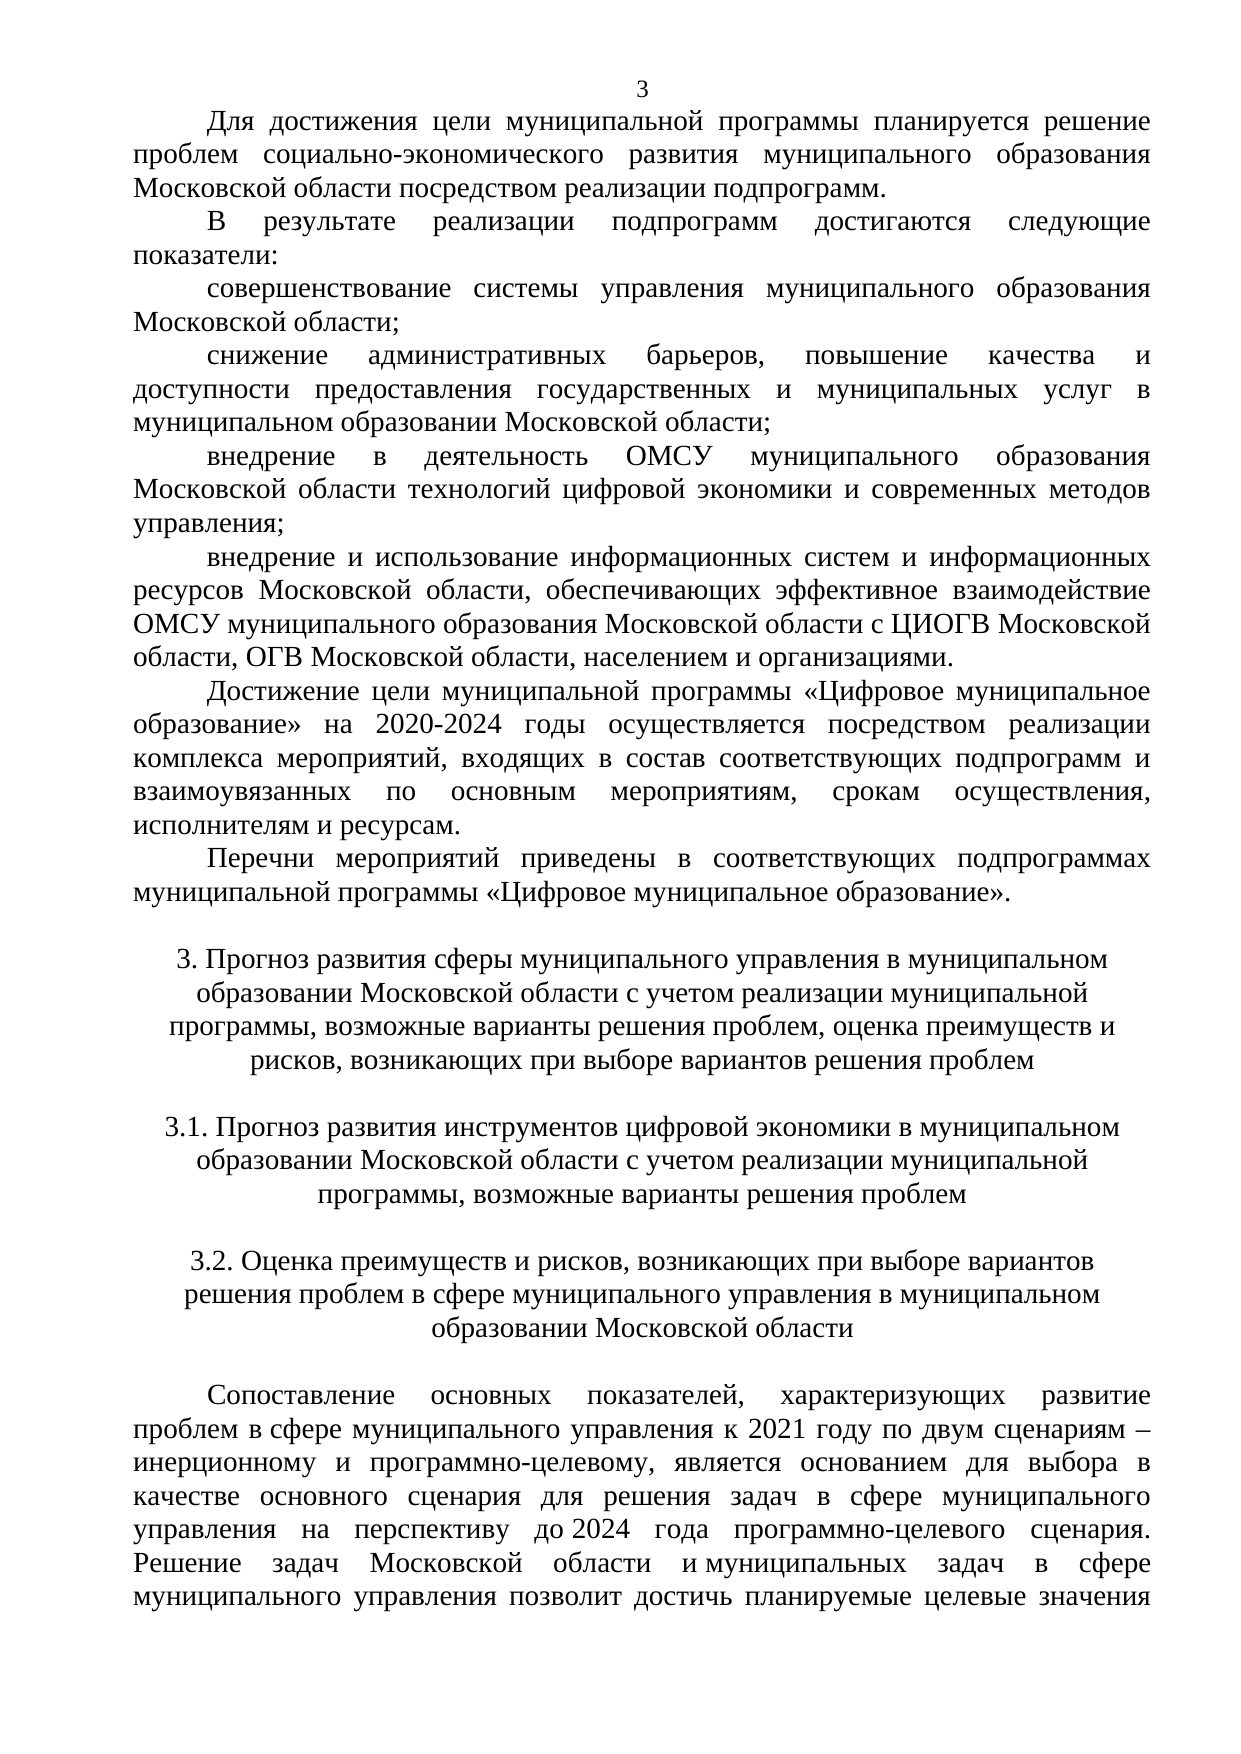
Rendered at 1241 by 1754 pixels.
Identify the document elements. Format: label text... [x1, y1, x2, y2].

text внедрение в деятельность ОМСУ муниципального образования Московской области технологий цифровой экономики и современных методов управления; [133, 438, 1152, 539]
text снижение административных барьеров, повышение качества и доступности предоставления государственных и муниципальных услуг в муниципальном образовании Московской области; [133, 337, 1152, 438]
text 3.1. Прогноз развития инструментов цифровой экономики в муниципальном образовании Московской области с учетом реализации муниципальной программы, возможные варианты решения проблем [133, 1109, 1152, 1209]
text 3. Прогноз развития сферы муниципального управления в муниципальном образовании Московской области с учетом реализации муниципальной программы, возможные варианты решения проблем, оценка преимуществ и рисков, возникающих при выборе вариантов решения проблем [133, 941, 1152, 1075]
text В результате реализации подпрограмм достигаются следующие показатели: [133, 203, 1152, 270]
text 3.2. Оценка преимуществ и рисков, возникающих при выборе вариантов решения проблем в сфере муниципального управления в муниципальном образовании Московской области [133, 1243, 1152, 1344]
text внедрение и использование информационных систем и информационных ресурсов Московской области, обеспечивающих эффективное взаимодействие ОМСУ муниципального образования Московской области с ЦИОГВ Московской области, ОГВ Московской области, населением и организациями. [133, 539, 1152, 673]
text совершенствование системы управления муниципального образования Московской области; [133, 270, 1152, 337]
text Достижение цели муниципальной программы «Цифровое муниципальное образование» на 2020-2024 годы осуществляется посредством реализации комплекса мероприятий, входящих в состав соответствующих подпрограмм и взаимоувязанных по основным мероприятиям, срокам осуществления, исполнителям и ресурсам. [133, 673, 1152, 841]
text Для достижения цели муниципальной программы планируется решение проблем социально-экономического развития муниципального образования Московской области посредством реализации подпрограмм. [133, 103, 1152, 203]
text Перечни мероприятий приведены в соответствующих подпрограммах муниципальной программы «Цифровое муниципальное образование». [133, 841, 1152, 908]
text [133, 1377, 1152, 1612]
